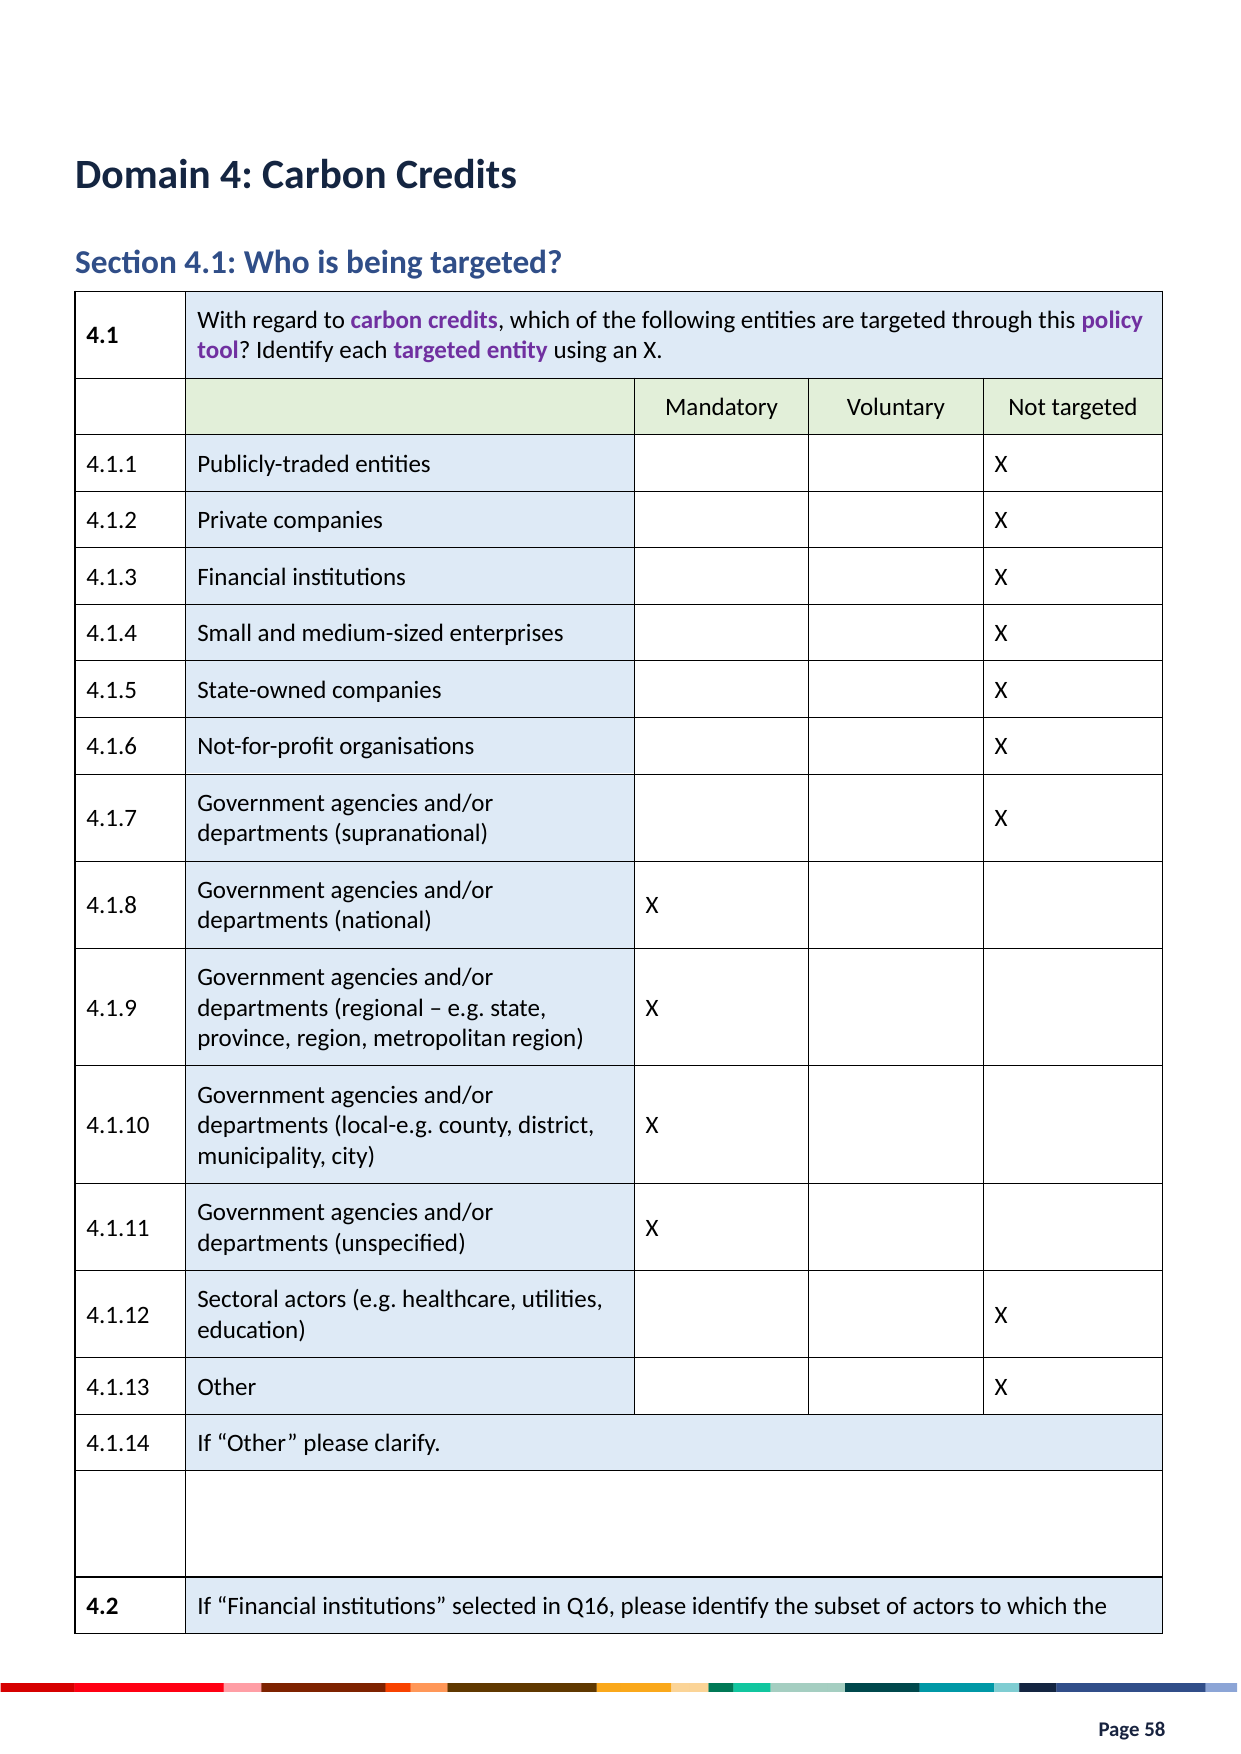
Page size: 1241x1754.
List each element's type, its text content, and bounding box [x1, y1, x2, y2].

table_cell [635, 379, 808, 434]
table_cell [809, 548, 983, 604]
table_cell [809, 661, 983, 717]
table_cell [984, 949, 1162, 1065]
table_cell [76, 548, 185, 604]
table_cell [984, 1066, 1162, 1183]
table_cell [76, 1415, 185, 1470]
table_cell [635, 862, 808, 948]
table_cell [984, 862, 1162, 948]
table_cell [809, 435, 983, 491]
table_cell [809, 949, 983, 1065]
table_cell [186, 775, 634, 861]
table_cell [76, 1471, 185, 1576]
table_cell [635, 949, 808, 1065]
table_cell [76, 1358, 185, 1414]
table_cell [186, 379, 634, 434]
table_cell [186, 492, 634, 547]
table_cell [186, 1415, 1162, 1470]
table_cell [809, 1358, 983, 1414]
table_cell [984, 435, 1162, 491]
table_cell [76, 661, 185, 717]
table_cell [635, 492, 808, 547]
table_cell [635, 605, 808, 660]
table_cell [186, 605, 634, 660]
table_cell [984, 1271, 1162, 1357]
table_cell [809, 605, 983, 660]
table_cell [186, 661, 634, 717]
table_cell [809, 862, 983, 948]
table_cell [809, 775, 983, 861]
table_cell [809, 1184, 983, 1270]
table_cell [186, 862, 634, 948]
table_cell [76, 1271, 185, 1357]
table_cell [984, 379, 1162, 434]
picture [0, 1683, 1236, 1692]
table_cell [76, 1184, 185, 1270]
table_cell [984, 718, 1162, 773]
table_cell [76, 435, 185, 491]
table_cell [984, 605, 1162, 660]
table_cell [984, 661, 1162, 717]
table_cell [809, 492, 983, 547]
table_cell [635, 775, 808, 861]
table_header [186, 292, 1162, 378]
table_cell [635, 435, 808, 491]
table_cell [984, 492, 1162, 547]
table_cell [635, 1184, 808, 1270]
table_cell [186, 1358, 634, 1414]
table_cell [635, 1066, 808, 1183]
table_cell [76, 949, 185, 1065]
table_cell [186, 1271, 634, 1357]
subtitle Domain 4: Carbon Credits [75, 148, 1165, 199]
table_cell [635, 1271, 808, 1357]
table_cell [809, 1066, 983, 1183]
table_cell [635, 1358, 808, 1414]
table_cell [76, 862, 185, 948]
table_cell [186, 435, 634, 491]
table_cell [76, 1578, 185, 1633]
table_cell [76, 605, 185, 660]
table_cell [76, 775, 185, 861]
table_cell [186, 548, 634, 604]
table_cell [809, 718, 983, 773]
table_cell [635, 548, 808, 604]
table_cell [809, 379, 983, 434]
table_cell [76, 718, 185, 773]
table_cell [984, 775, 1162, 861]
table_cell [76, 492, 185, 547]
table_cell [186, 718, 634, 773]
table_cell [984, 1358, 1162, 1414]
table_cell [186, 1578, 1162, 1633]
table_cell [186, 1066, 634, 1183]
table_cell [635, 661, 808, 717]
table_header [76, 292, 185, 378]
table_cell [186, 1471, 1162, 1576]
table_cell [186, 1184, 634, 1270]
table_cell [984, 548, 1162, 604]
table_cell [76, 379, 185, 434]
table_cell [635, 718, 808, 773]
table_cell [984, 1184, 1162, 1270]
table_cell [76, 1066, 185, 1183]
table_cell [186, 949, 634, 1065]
subtitle Section 4.1: Who is being targeted? [75, 241, 1165, 282]
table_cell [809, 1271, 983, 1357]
